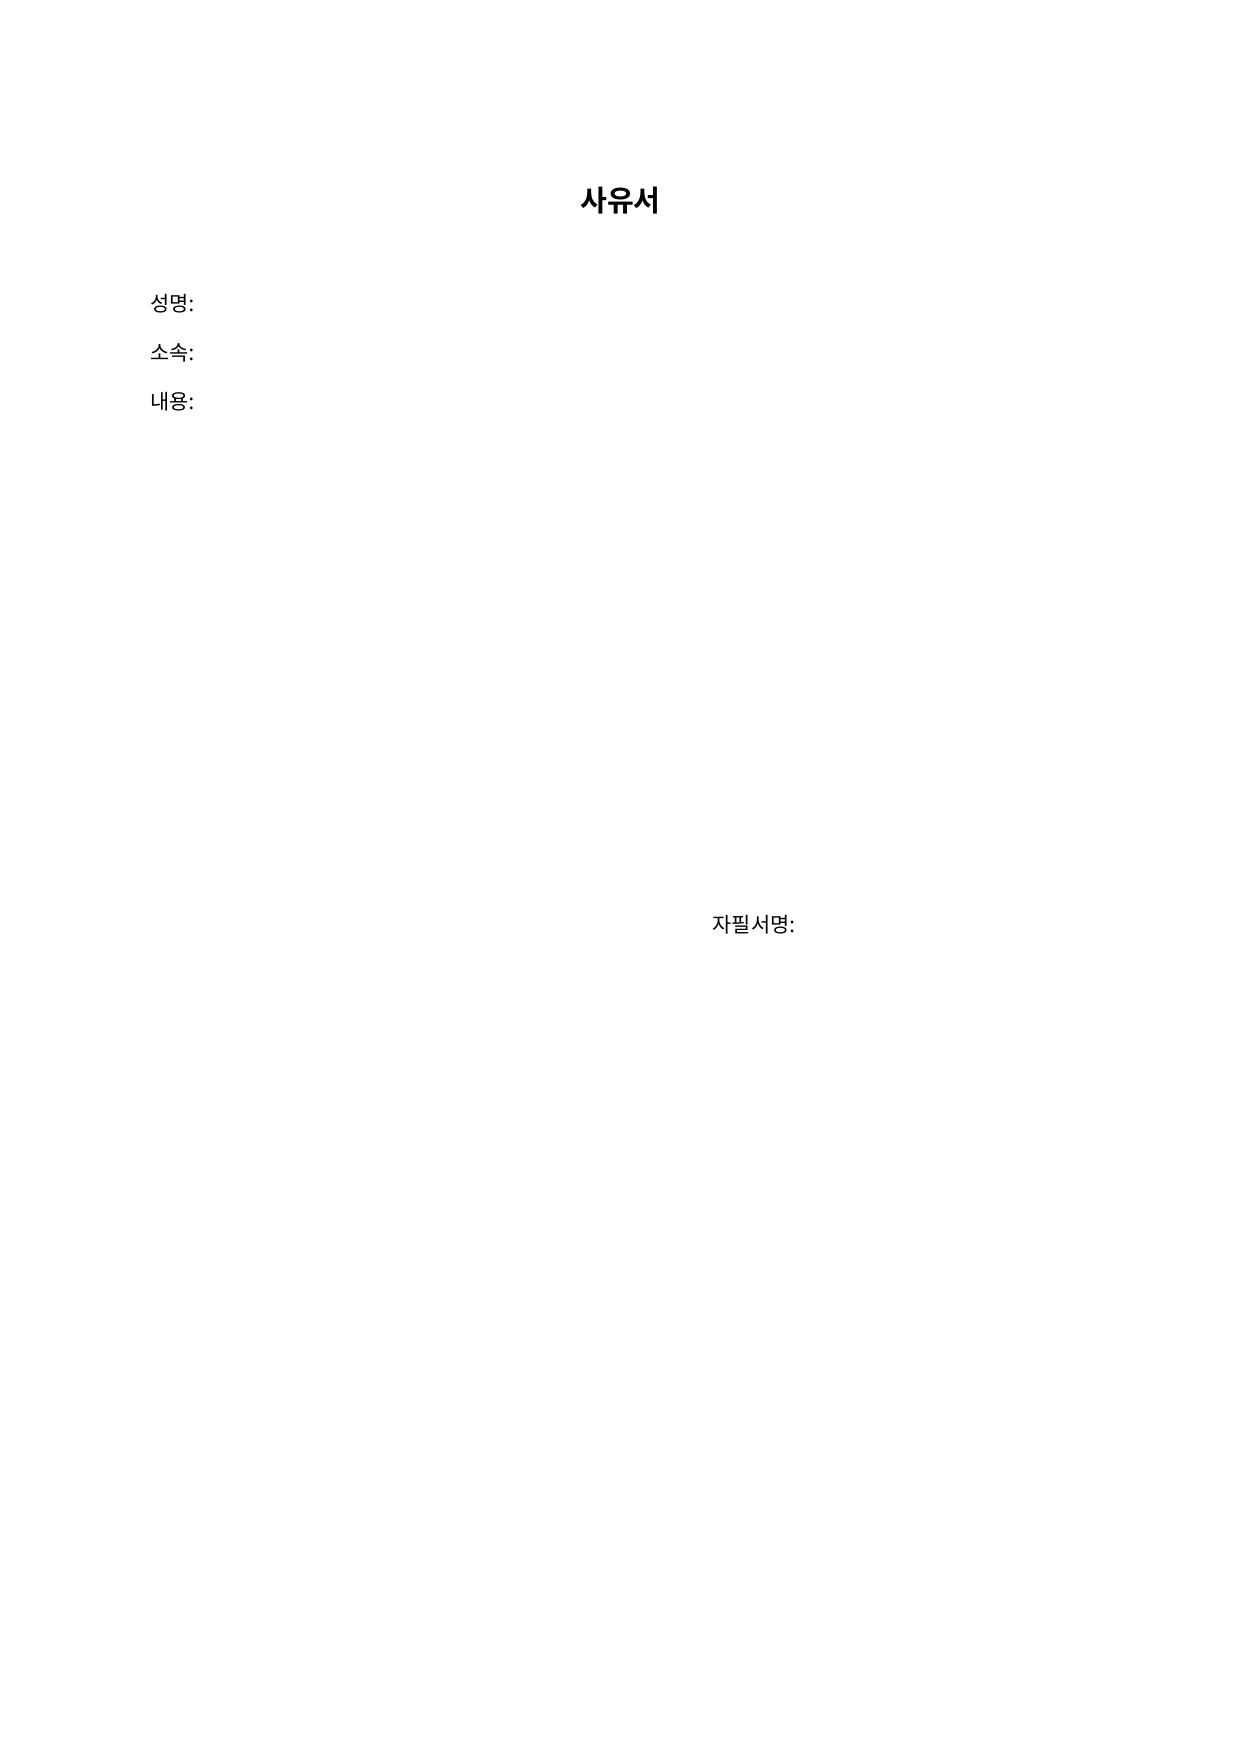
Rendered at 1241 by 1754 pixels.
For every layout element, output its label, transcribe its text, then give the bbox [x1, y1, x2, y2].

text 내용: [150, 386, 1090, 416]
text 자필서명: [150, 908, 1007, 938]
text 성명: [150, 287, 1090, 317]
text 사유서 [150, 177, 1090, 219]
text 소속: [150, 336, 1090, 366]
